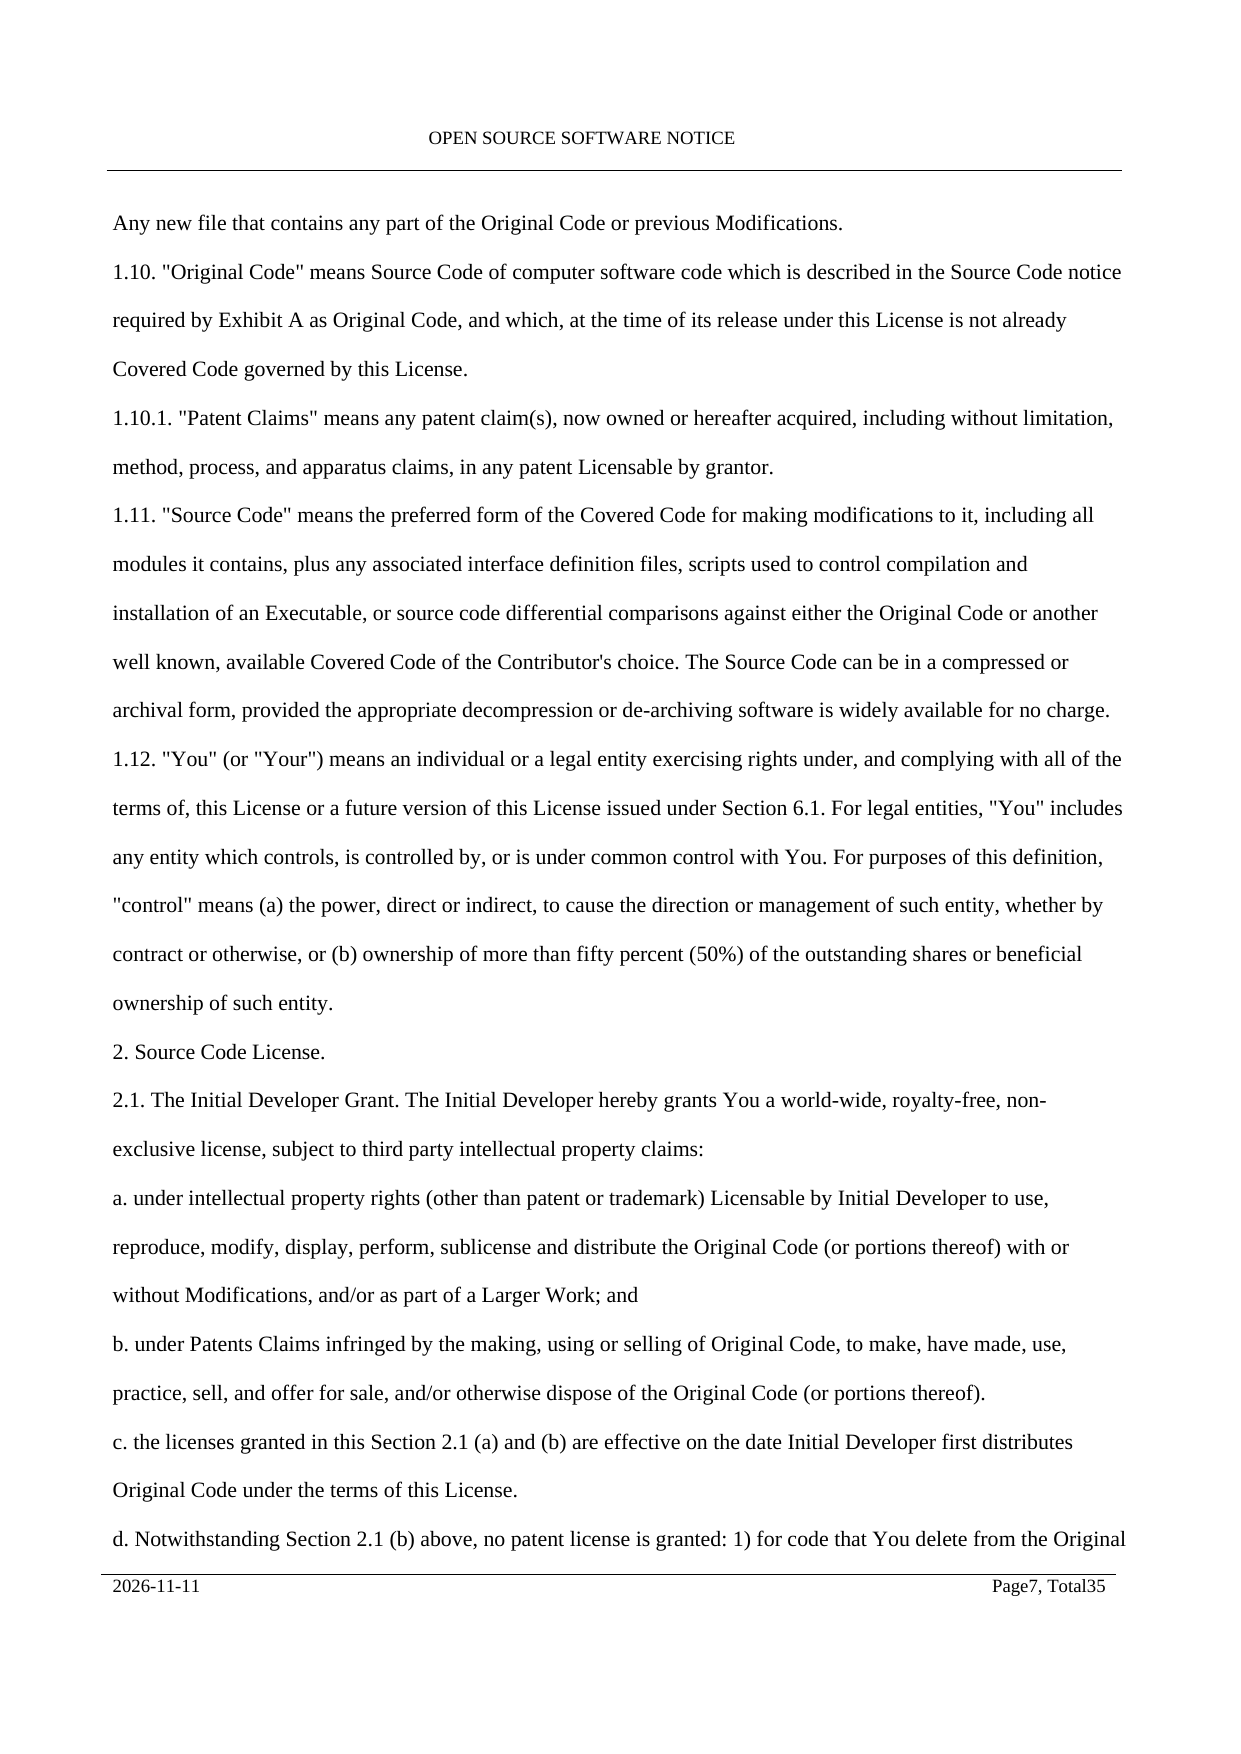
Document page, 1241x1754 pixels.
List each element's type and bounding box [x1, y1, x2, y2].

text [112, 206, 1128, 1555]
